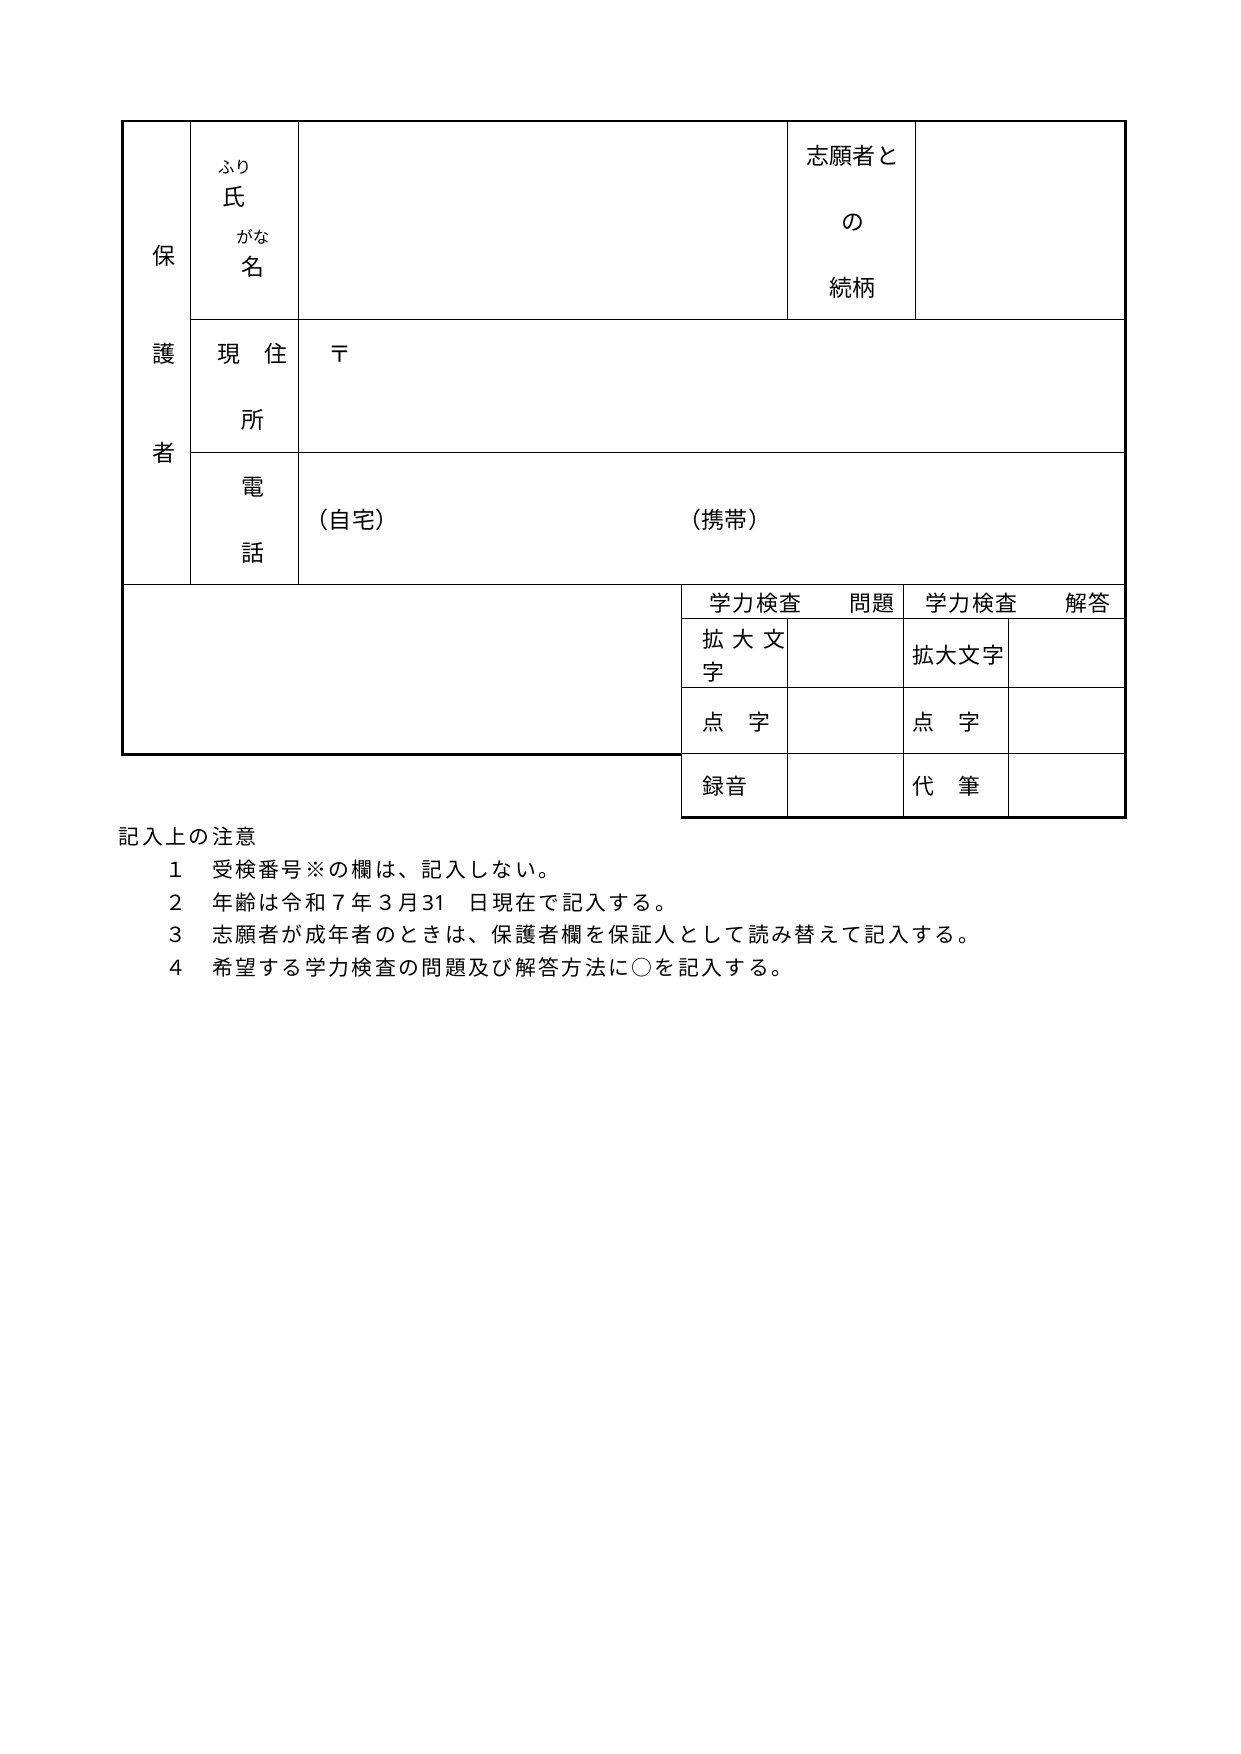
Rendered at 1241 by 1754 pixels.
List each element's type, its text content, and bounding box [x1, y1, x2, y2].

table_cell [916, 122, 1124, 319]
table_cell [788, 754, 903, 816]
text ２ 年齢は令和７年３月31日現在で記入する。 [118, 884, 1122, 917]
table_cell [191, 122, 298, 319]
table_cell 現 住 所 [191, 320, 298, 452]
text 記入上の注意 [118, 819, 1122, 852]
text ４ 希望する学力検査の問題及び解答方法に○を記入する。 [118, 950, 1122, 983]
table_cell [788, 619, 903, 687]
table_cell 点 字 [682, 688, 787, 753]
table_cell [788, 688, 903, 753]
table_cell 拡大文字 [904, 619, 1008, 687]
table_cell 点 字 [904, 688, 1008, 753]
text ３ 志願者が成年者のときは、保護者欄を保証人として読み替えて記入する。 [118, 917, 1122, 950]
table_cell 保 護 者 [124, 122, 190, 584]
table_cell 録音 [682, 754, 787, 816]
table_cell 電 話 [191, 453, 298, 584]
table_cell [1009, 619, 1124, 687]
table_cell 代 筆 [904, 754, 1008, 816]
table_cell [299, 122, 787, 319]
table_cell [124, 585, 681, 753]
table_cell [1009, 688, 1124, 753]
table_cell [1009, 754, 1124, 816]
text １ 受検番号※の欄は、記入しない。 [118, 852, 1122, 884]
table_cell 学力検査 問題 [682, 585, 903, 618]
table_cell 学力検査 解答 [904, 585, 1124, 618]
table_cell 志願者との 続柄 [788, 122, 915, 319]
table_cell （自宅） （携帯） [299, 453, 1124, 584]
table_cell 〒 [299, 320, 1124, 452]
table_cell 拡大文字 [682, 619, 787, 687]
